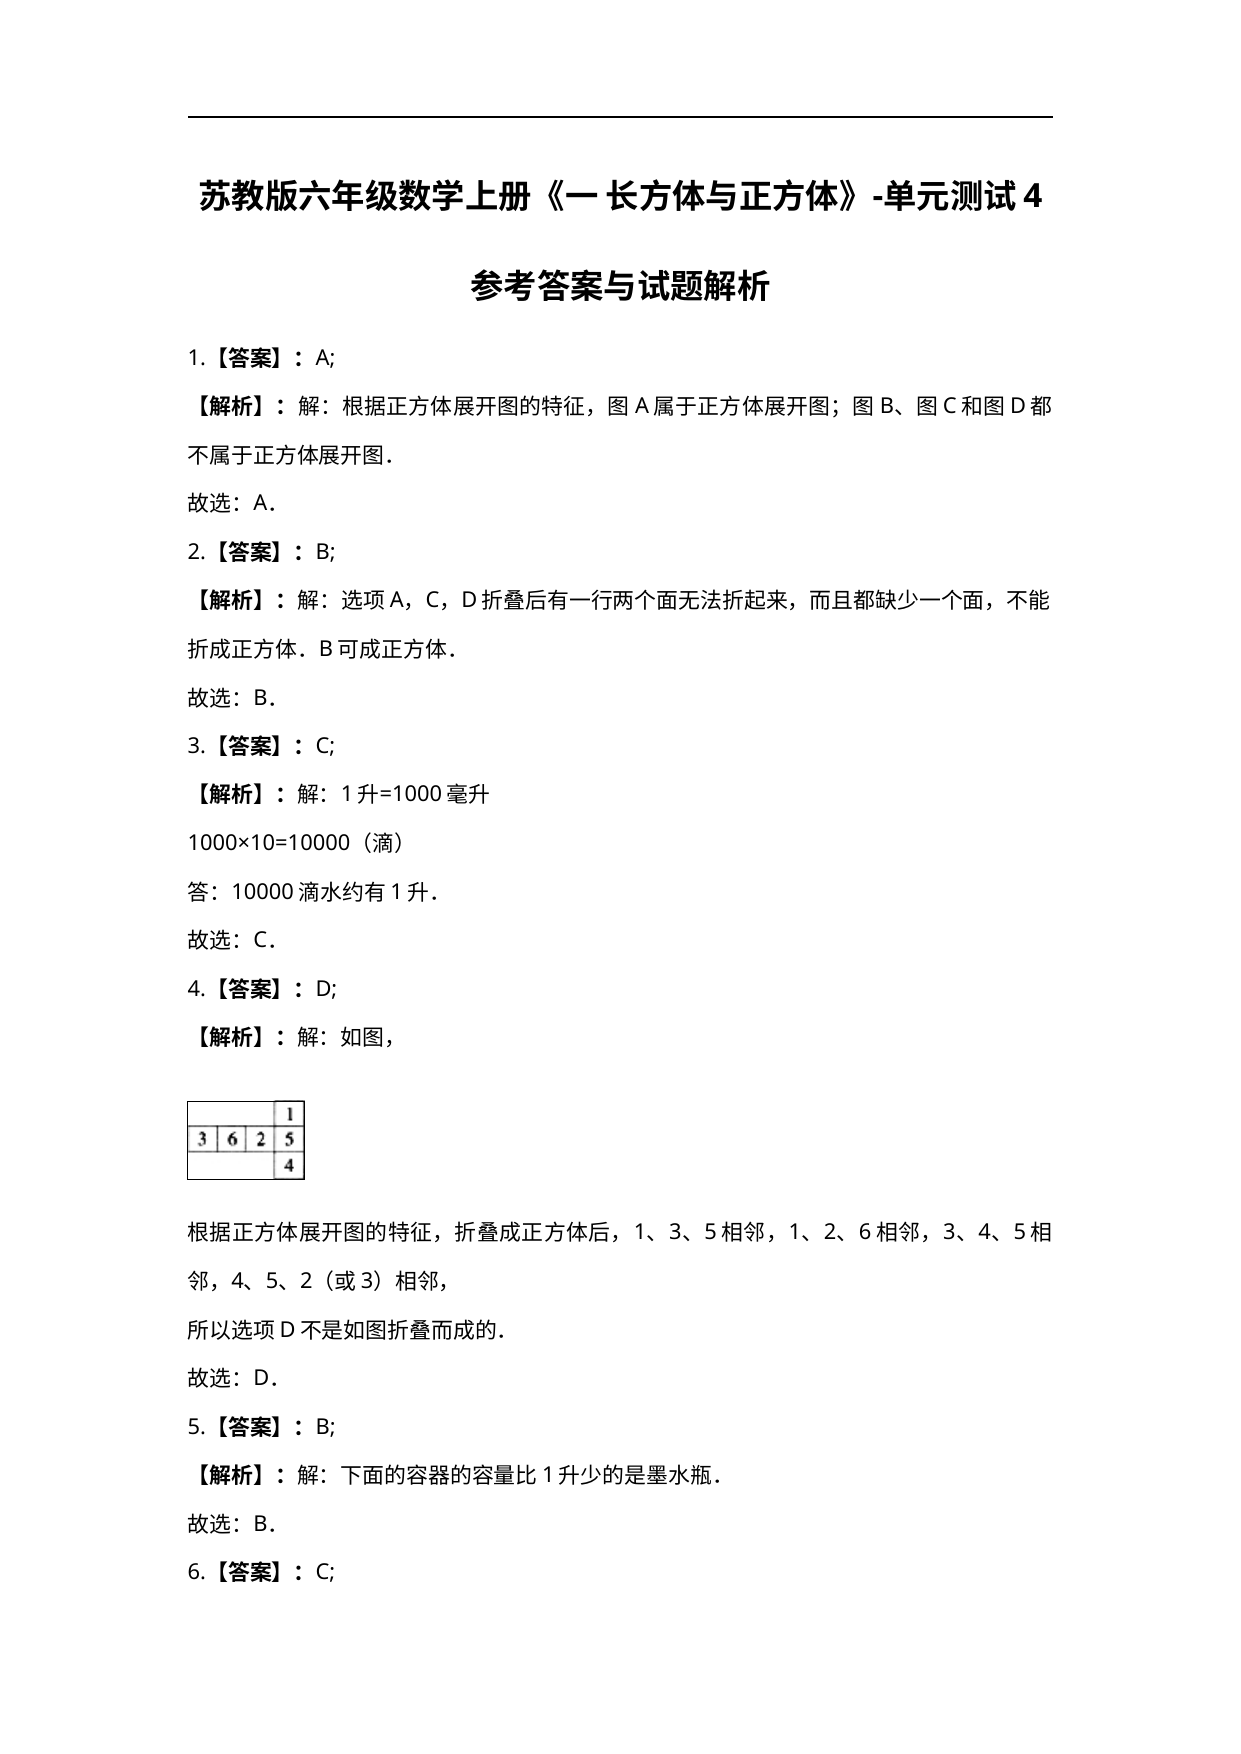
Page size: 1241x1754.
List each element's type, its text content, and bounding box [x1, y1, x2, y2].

text 【解析】：解：如图， 根据正方体展开图的特征，折叠成正方体后，1、3、5相邻，1、2、6相邻，3、4、5相邻，4、5、2（或3）相邻， 所以选项D不是如图折叠而成的． 故选：D． [187, 1020, 1053, 1393]
text 6.【答案】：C; [187, 1555, 1053, 1587]
picture [188, 1102, 304, 1179]
text 【解析】：解：根据正方体展开图的特征，图A属于正方体展开图；图B、图C和图D都不属于正方体展开图． 故选：A． [187, 388, 1053, 518]
text 4.【答案】：D; [187, 971, 1053, 1004]
text 5.【答案】：B; [187, 1409, 1053, 1442]
text 参考答案与试题解析 [187, 251, 1053, 316]
text 1.【答案】：A; [187, 340, 1053, 373]
text 【解析】：解：选项A，C，D折叠后有一行两个面无法折起来，而且都缺少一个面，不能折成正方体．B可成正方体． 故选：B． [187, 583, 1053, 713]
text 2.【答案】：B; [187, 534, 1053, 567]
text 【解析】：解：1升=1000毫升 1000×10=10000（滴） 答：10000滴水约有1升． 故选：C． [187, 777, 1053, 956]
text 3.【答案】：C; [187, 728, 1053, 761]
text 苏教版六年级数学上册《一 长方体与正方体》-单元测试4 [187, 162, 1053, 227]
text 【解析】：解：下面的容器的容量比1升少的是墨水瓶． 故选：B． [187, 1458, 1053, 1539]
